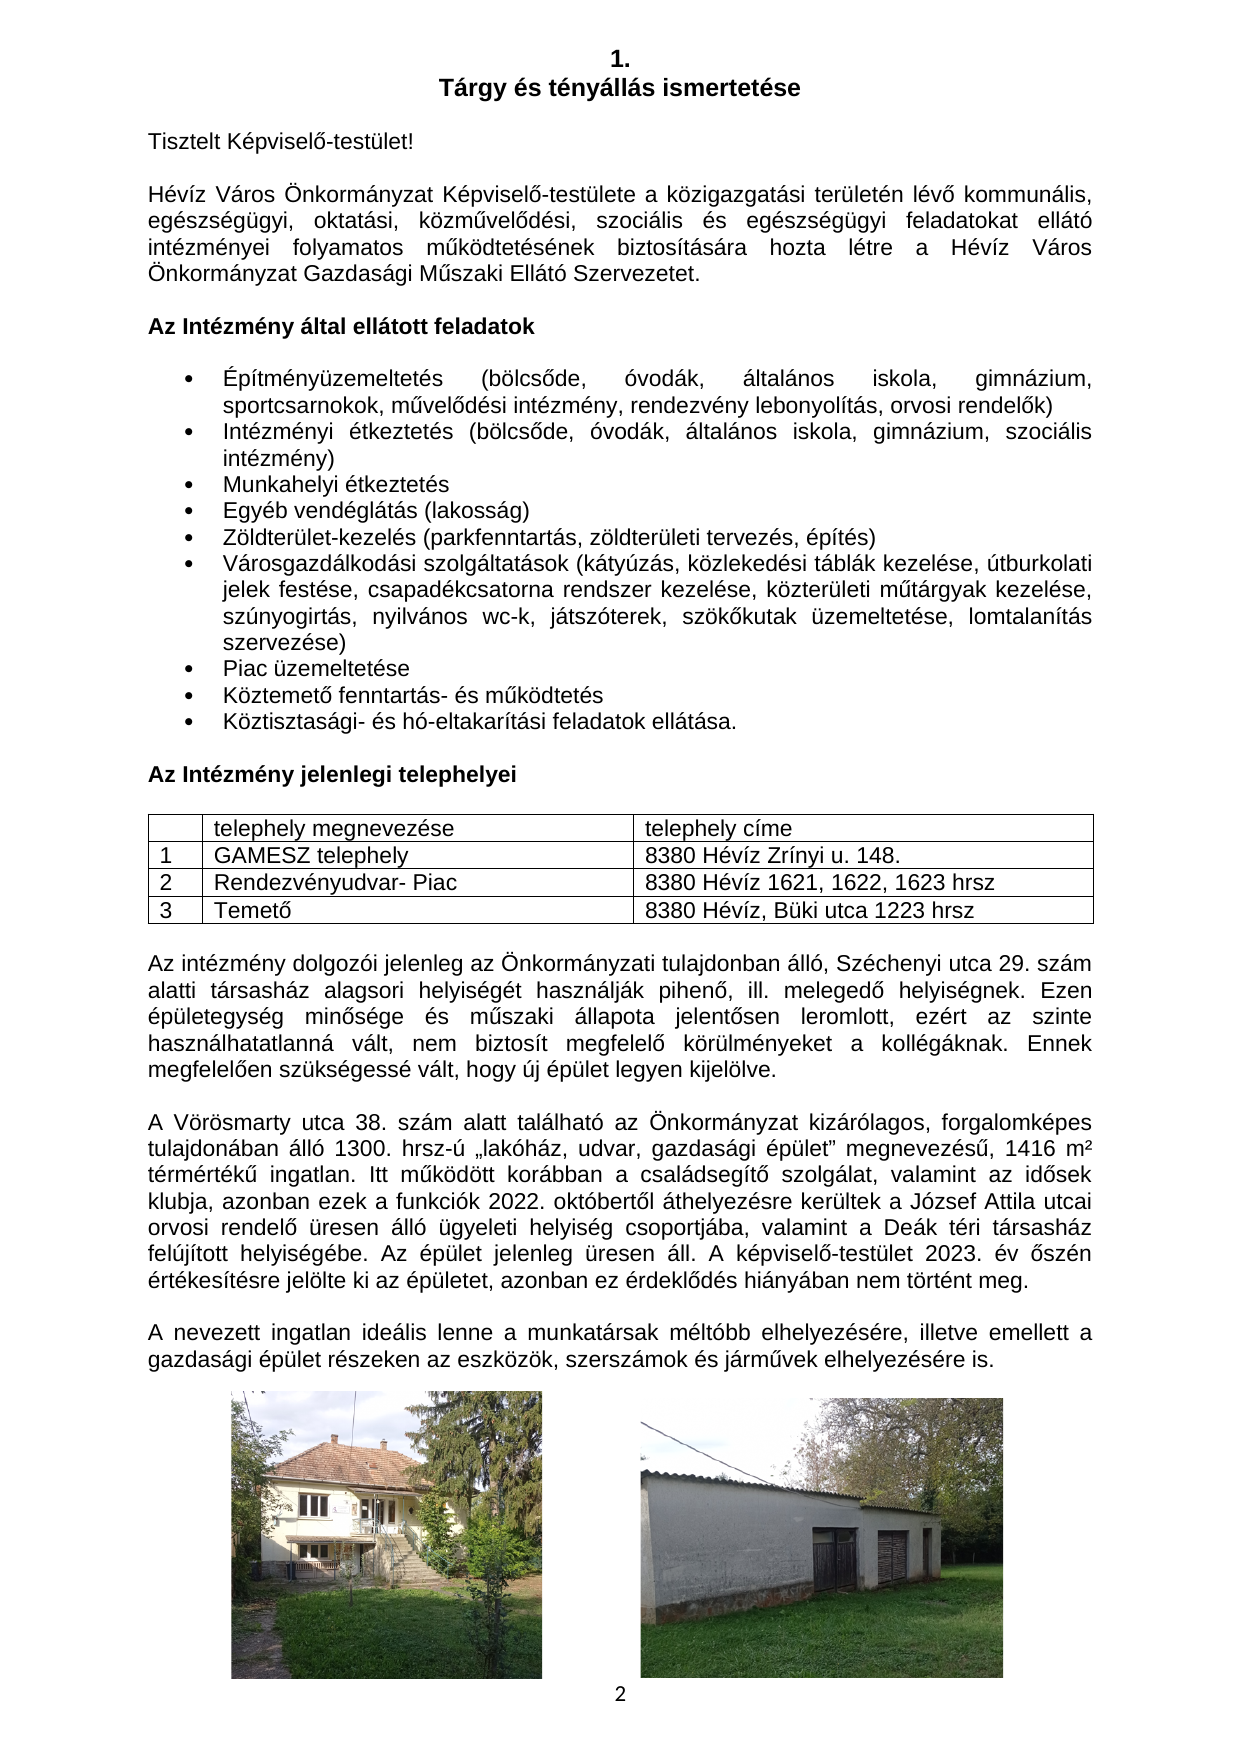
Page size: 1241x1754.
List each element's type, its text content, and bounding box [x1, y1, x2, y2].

table_cell GAMESZ telephely [203, 842, 633, 868]
list Köztemető fenntartás- és működtetés [185, 682, 1093, 708]
text Tárgy és tényállás ismertetése [148, 73, 1093, 102]
list Köztisztasági- és hó-eltakarítási feladatok ellátása. [185, 708, 1093, 734]
table_cell 3 [149, 897, 202, 923]
list Zöldterület-kezelés (parkfenntartás, zöldterületi tervezés, építés) [185, 523, 1093, 550]
text Tisztelt Képviselő-testület! [148, 128, 1093, 154]
table_header telephely megnevezése [203, 815, 633, 841]
table_header [149, 815, 202, 841]
text A nevezett ingatlan ideális lenne a munkatársak méltóbb elhelyezésére, illetve emellett a gazdasági épület részeken az eszközök, szerszámok és járművek elhelyezésére is. [148, 1319, 1093, 1372]
picture [640, 1398, 1004, 1678]
table_cell 1 [149, 842, 202, 868]
text Az Intézmény jelenlegi telephelyei [148, 761, 1093, 787]
list Városgazdálkodási szolgáltatások (kátyúzás, közlekedési táblák kezelése, útburkolati jelek festése, csapadékcsatorna rendszer kezelése, közterületi műtárgyak kezelése, szúnyogirtás, nyilvános wc-k, játszóterek, szökőkutak üzemeltetése, lomtalanítás szervezése) [185, 550, 1093, 655]
list Munkahelyi étkeztetés [185, 471, 1093, 497]
table_cell Rendezvényudvar- Piac [203, 869, 633, 896]
table_header telephely címe [634, 815, 1093, 841]
text Hévíz Város Önkormányzat Képviselő-testülete a közigazgatási területén lévő kommunális, egészségügyi, oktatási, közművelődési, szociális és egészségügyi feladatokat ellátó intézményei folyamatos működtetésének biztosítására hozta létre a Hévíz Város Önkormányzat Gazdasági Műszaki Ellátó Szervezetet. [148, 181, 1093, 286]
text 1. [148, 44, 1093, 73]
table_cell 8380 Hévíz 1621, 1622, 1623 hrsz [634, 869, 1093, 896]
list Egyéb vendéglátás (lakosság) [185, 497, 1093, 523]
list Építményüzemeltetés (bölcsőde, óvodák, általános iskola, gimnázium, sportcsarnokok, művelődési intézmény, rendezvény lebonyolítás, orvosi rendelők) [185, 365, 1093, 418]
text Az Intézmény által ellátott feladatok [148, 313, 1093, 339]
table_cell 8380 Hévíz, Büki utca 1223 hrsz [634, 897, 1093, 923]
text Az intézmény dolgozói jelenleg az Önkormányzati tulajdonban álló, Széchenyi utca 29. szám alatti társasház alagsori helyiségét használják pihenő, ill. melegedő helyiségnek. Ezen épületegység minősége és műszaki állapota jelentősen leromlott, ezért az szinte használhatatlanná vált, nem biztosít megfelelő körülményeket a kollégáknak. Ennek megfelelően szükségessé vált, hogy új épület legyen kijelölve. [148, 950, 1093, 1082]
table_cell 2 [149, 869, 202, 896]
list Intézményi étkeztetés (bölcsőde, óvodák, általános iskola, gimnázium, szociális intézmény) [185, 418, 1093, 471]
picture [231, 1391, 543, 1679]
table_cell Temető [203, 897, 633, 923]
list Piac üzemeltetése [185, 655, 1093, 682]
text A Vörösmarty utca 38. szám alatt található az Önkormányzat kizárólagos, forgalomképes tulajdonában álló 1300. hrsz-ú „lakóház, udvar, gazdasági épület” megnevezésű, 1416 m² térmértékű ingatlan. Itt működött korábban a családsegítő szolgálat, valamint az idősek klubja, azonban ezek a funkciók 2022. októbertől áthelyezésre kerültek a József Attila utcai orvosi rendelő üresen álló ügyeleti helyiség csoportjába, valamint a Deák téri társasház felújított helyiségébe. Az épület jelenleg üresen áll. A képviselő-testület 2023. év őszén értékesítésre jelölte ki az épületet, azonban ez érdeklődés hiányában nem történt meg. [148, 1108, 1093, 1293]
table_cell 8380 Hévíz Zrínyi u. 148. [634, 842, 1093, 868]
